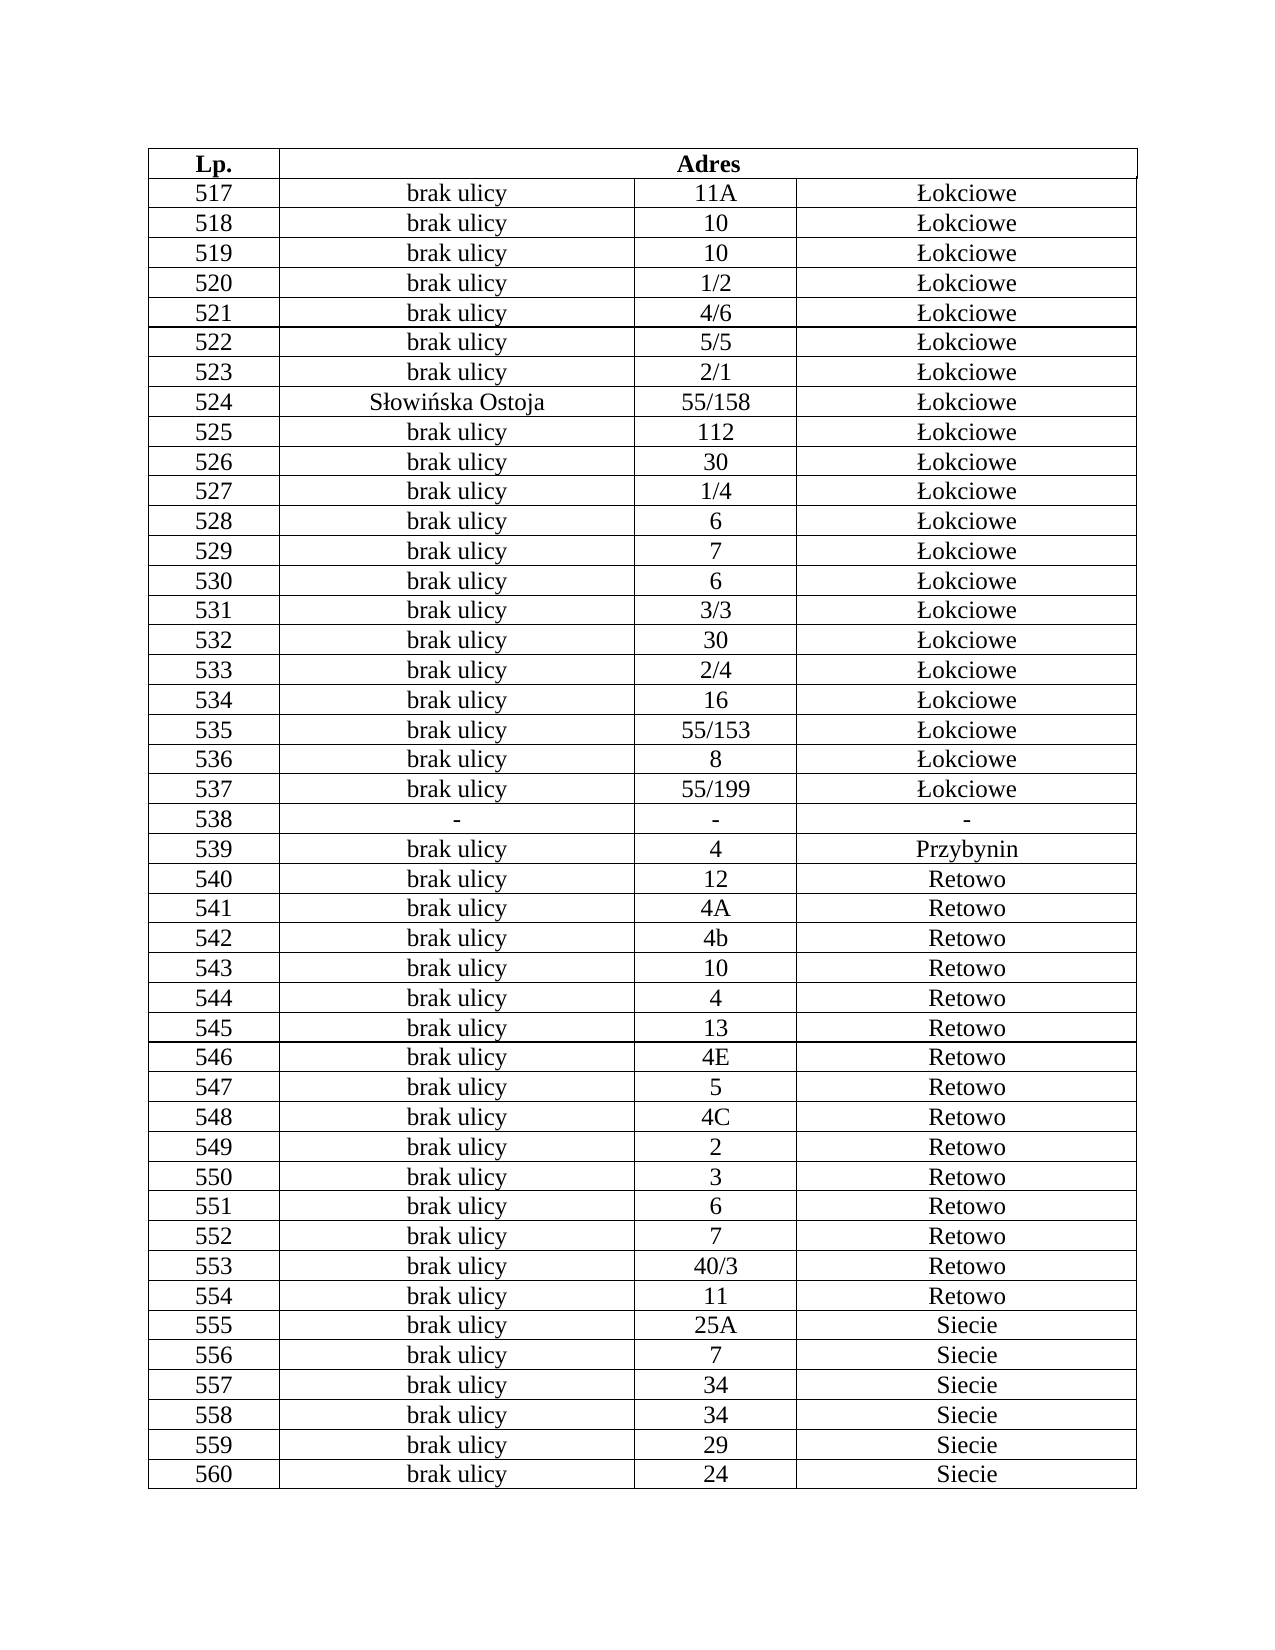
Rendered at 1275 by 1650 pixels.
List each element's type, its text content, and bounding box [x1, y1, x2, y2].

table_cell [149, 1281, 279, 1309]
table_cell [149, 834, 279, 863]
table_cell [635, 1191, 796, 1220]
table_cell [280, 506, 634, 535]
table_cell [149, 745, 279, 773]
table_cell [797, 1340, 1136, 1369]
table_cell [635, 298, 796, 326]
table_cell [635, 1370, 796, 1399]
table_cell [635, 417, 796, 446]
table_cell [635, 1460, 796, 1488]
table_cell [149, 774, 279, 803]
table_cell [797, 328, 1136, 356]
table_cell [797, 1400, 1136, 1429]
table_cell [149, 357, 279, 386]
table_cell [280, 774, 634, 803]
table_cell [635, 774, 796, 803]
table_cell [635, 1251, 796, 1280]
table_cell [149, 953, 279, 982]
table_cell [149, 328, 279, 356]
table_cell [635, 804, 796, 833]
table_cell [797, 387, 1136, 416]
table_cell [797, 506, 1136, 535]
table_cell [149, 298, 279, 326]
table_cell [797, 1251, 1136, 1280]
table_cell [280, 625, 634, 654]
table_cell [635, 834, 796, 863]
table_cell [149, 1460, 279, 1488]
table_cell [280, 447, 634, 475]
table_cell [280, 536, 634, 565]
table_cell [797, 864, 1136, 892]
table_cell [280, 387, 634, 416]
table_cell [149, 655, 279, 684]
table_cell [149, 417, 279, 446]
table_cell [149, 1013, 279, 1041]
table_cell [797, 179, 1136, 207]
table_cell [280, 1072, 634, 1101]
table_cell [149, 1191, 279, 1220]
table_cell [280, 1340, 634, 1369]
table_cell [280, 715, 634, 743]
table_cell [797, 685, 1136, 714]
table_header Lp. [149, 149, 279, 177]
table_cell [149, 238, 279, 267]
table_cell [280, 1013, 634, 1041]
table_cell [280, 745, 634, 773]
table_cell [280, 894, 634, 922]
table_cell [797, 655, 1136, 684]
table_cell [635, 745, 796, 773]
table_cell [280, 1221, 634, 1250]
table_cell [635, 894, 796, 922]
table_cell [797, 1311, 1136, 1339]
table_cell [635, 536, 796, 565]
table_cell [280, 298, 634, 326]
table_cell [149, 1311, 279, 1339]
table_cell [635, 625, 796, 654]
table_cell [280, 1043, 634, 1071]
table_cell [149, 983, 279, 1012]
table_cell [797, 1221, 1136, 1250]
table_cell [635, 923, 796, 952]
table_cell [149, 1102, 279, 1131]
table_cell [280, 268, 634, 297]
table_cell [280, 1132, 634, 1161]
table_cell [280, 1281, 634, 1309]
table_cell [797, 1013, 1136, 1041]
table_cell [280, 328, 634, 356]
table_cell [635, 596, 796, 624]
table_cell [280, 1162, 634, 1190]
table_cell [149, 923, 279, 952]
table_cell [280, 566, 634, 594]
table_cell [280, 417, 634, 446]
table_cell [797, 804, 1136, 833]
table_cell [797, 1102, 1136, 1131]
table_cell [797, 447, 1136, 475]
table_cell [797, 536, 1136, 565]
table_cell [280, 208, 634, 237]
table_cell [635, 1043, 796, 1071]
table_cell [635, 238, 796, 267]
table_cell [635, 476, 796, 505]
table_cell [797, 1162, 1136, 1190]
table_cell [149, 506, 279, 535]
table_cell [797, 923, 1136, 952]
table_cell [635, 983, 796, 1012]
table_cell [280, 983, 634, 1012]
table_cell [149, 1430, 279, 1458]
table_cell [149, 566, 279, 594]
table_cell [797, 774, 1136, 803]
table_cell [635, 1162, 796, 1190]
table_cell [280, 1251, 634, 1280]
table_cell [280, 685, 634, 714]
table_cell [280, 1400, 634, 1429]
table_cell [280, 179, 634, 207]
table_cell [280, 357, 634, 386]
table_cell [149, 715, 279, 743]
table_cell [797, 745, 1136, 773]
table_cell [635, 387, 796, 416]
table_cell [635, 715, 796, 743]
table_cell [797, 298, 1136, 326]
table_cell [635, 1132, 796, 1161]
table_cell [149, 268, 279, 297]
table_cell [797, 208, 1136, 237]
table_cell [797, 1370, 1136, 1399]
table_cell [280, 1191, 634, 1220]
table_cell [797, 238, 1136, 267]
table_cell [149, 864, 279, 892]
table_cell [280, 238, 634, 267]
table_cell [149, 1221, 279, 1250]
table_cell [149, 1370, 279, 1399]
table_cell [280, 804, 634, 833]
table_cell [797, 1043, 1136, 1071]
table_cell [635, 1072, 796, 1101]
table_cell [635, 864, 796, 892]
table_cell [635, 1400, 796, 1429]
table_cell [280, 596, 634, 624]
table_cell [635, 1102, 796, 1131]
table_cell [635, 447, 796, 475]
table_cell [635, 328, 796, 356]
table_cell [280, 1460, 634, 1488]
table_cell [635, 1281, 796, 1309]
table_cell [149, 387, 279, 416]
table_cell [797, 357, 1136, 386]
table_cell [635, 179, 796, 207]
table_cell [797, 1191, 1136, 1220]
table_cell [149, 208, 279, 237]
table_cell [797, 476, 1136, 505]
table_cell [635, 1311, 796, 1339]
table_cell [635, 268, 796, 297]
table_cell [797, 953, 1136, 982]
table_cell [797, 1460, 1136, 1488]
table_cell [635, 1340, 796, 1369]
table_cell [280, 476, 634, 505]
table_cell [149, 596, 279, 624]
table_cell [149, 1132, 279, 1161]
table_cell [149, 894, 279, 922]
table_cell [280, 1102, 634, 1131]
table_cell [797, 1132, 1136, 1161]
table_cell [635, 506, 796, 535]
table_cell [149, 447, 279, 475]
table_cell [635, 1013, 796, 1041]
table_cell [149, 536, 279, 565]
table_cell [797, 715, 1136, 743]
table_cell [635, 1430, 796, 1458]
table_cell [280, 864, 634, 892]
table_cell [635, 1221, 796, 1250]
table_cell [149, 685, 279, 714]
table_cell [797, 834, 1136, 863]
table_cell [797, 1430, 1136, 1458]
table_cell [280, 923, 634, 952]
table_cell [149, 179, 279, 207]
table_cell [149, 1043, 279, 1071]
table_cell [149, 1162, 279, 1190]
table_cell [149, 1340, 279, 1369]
table_header Adres [280, 149, 1137, 177]
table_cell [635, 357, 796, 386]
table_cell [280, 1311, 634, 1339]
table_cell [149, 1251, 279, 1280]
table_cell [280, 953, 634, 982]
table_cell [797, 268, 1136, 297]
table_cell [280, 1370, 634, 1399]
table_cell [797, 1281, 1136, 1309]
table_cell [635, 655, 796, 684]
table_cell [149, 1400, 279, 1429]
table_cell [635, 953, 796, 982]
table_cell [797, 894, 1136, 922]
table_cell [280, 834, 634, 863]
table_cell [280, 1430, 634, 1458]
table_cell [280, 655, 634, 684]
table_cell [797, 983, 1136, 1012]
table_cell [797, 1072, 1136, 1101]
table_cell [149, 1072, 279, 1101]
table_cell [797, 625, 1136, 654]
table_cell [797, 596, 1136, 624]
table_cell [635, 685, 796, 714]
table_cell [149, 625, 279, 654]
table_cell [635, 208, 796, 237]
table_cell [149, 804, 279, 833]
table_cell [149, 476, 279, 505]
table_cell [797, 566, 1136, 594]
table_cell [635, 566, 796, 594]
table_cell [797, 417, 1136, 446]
